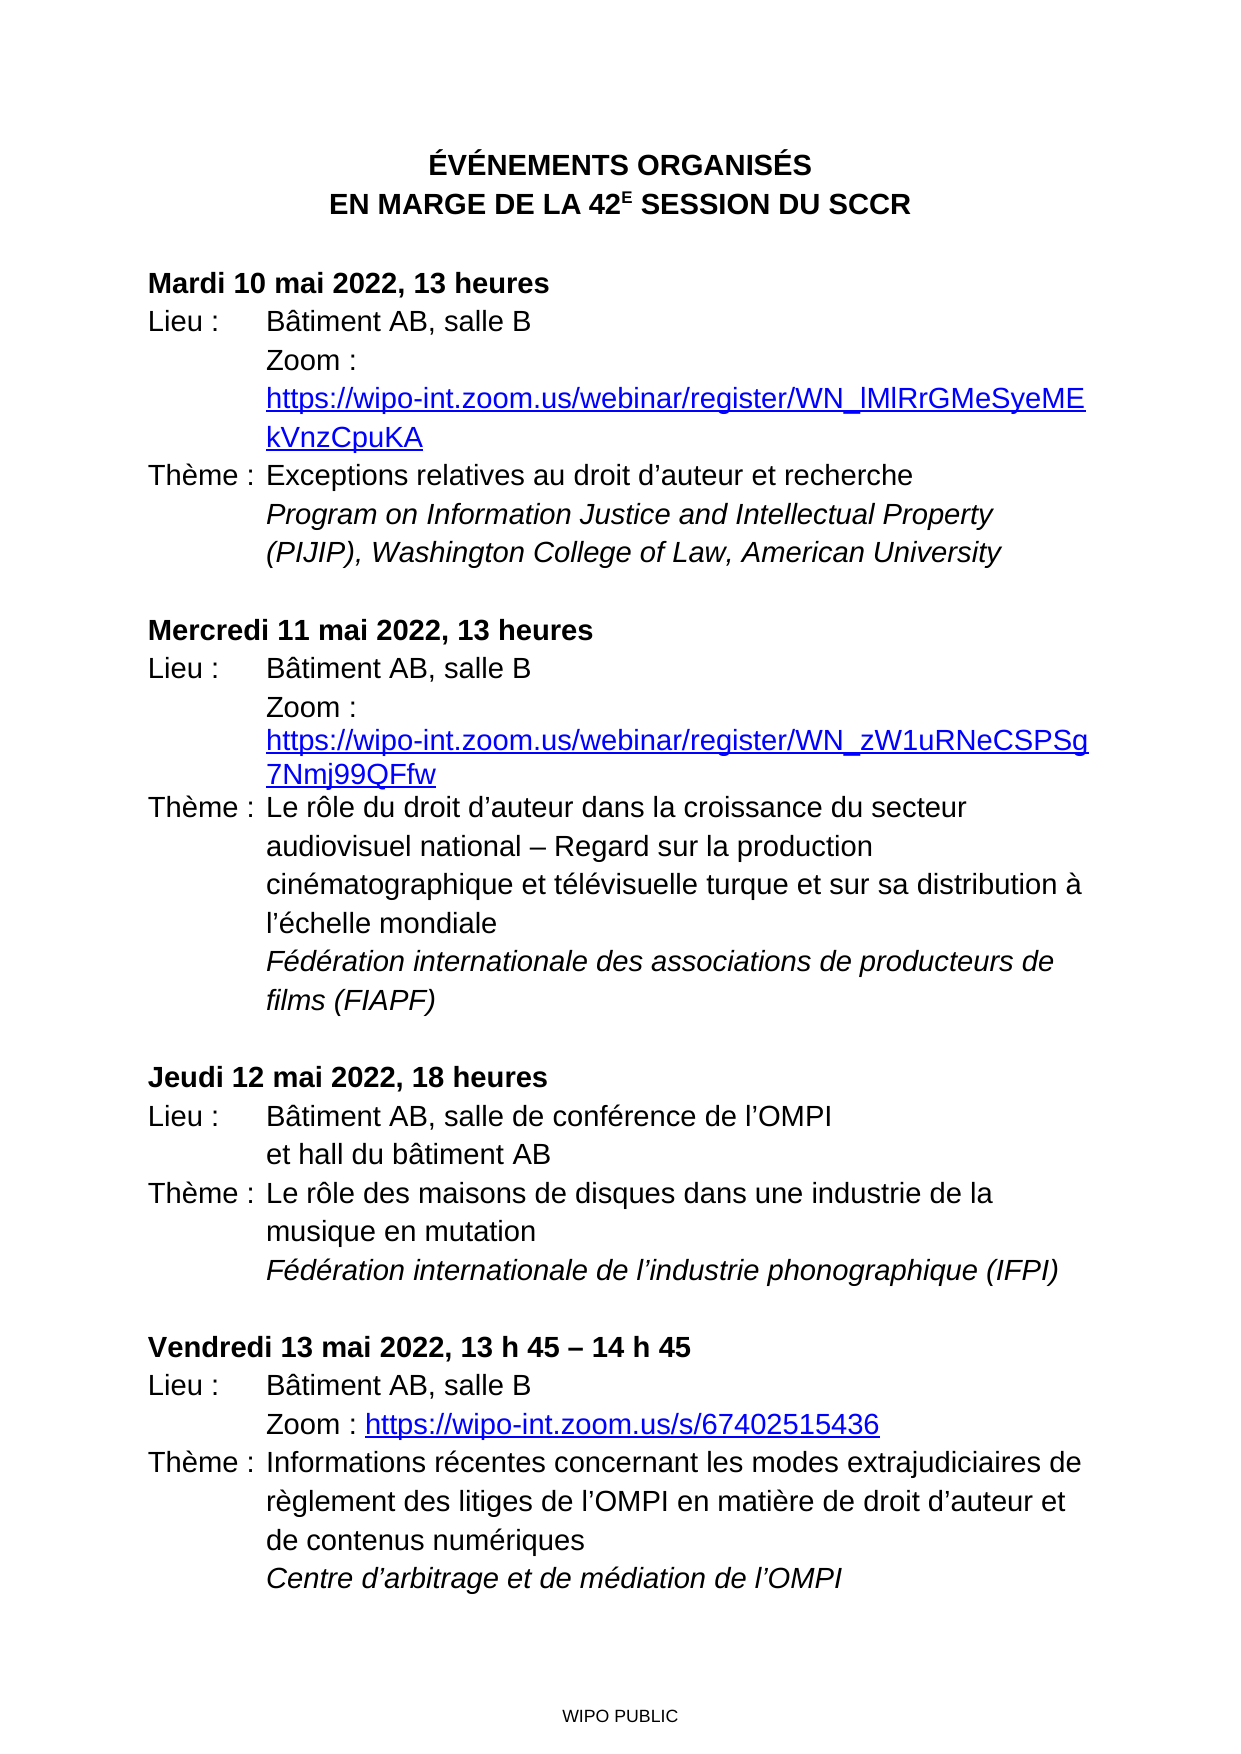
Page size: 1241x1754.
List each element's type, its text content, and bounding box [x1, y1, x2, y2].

text Vendredi 13 mai 2022, 13 h 45 – 14 h 45 [148, 1330, 1093, 1363]
text Mardi 10 mai 2022, 13 heures [148, 266, 1093, 299]
text Fédération internationale des associations de producteurs de films (FIAPF) [266, 944, 1093, 1017]
text Mercredi 11 mai 2022, 13 heures [148, 613, 1093, 646]
text Thème : Informations récentes concernant les modes extrajudiciaires de règlement des litiges de l’OMPI en matière de droit d’auteur et de contenus numériques [148, 1446, 1093, 1556]
text Lieu : Bâtiment AB, salle de conférence de l’OMPI et hall du bâtiment AB [148, 1099, 1093, 1171]
text Lieu : Bâtiment AB, salle B [148, 1368, 1093, 1402]
text Thème : Le rôle des maisons de disques dans une industrie de la musique en mutation [148, 1176, 1093, 1248]
text Zoom : https://wipo-int.zoom.us/webinar/register/WN_lMlRrGMeSyeMEkVnzCpuKA [266, 343, 1093, 453]
text Lieu : Bâtiment AB, salle B [148, 651, 1093, 685]
text Zoom : https://wipo-int.zoom.us/s/67402515436 [207, 1407, 1093, 1441]
subtitle EN MARGE DE LA 42E SESSION DU SCCR [148, 187, 1093, 221]
text Centre d’arbitrage et de médiation de l’OMPI [148, 1561, 1093, 1595]
subtitle ÉVÉNEMENTS ORGANISÉS [148, 148, 1093, 181]
text Fédération internationale de l’industrie phonographique (IFPI) [207, 1253, 1093, 1286]
text Lieu : Bâtiment AB, salle B [148, 304, 1093, 338]
text Thème : Exceptions relatives au droit d’auteur et recherche [148, 458, 1093, 492]
text Program on Information Justice and Intellectual Property (PIJIP), Washington College of Law, American University [266, 497, 1093, 569]
text Zoom : https://wipo-int.zoom.us/webinar/register/WN_zW1uRNeCSPSg7Nmj99QFfw [266, 690, 1093, 790]
text Jeudi 12 mai 2022, 18 heures [148, 1060, 1093, 1094]
text Thème : Le rôle du droit d’auteur dans la croissance du secteur audiovisuel national – Regard sur la production cinématographique et télévisuelle turque et sur sa distribution à l’échelle mondiale [148, 790, 1093, 939]
